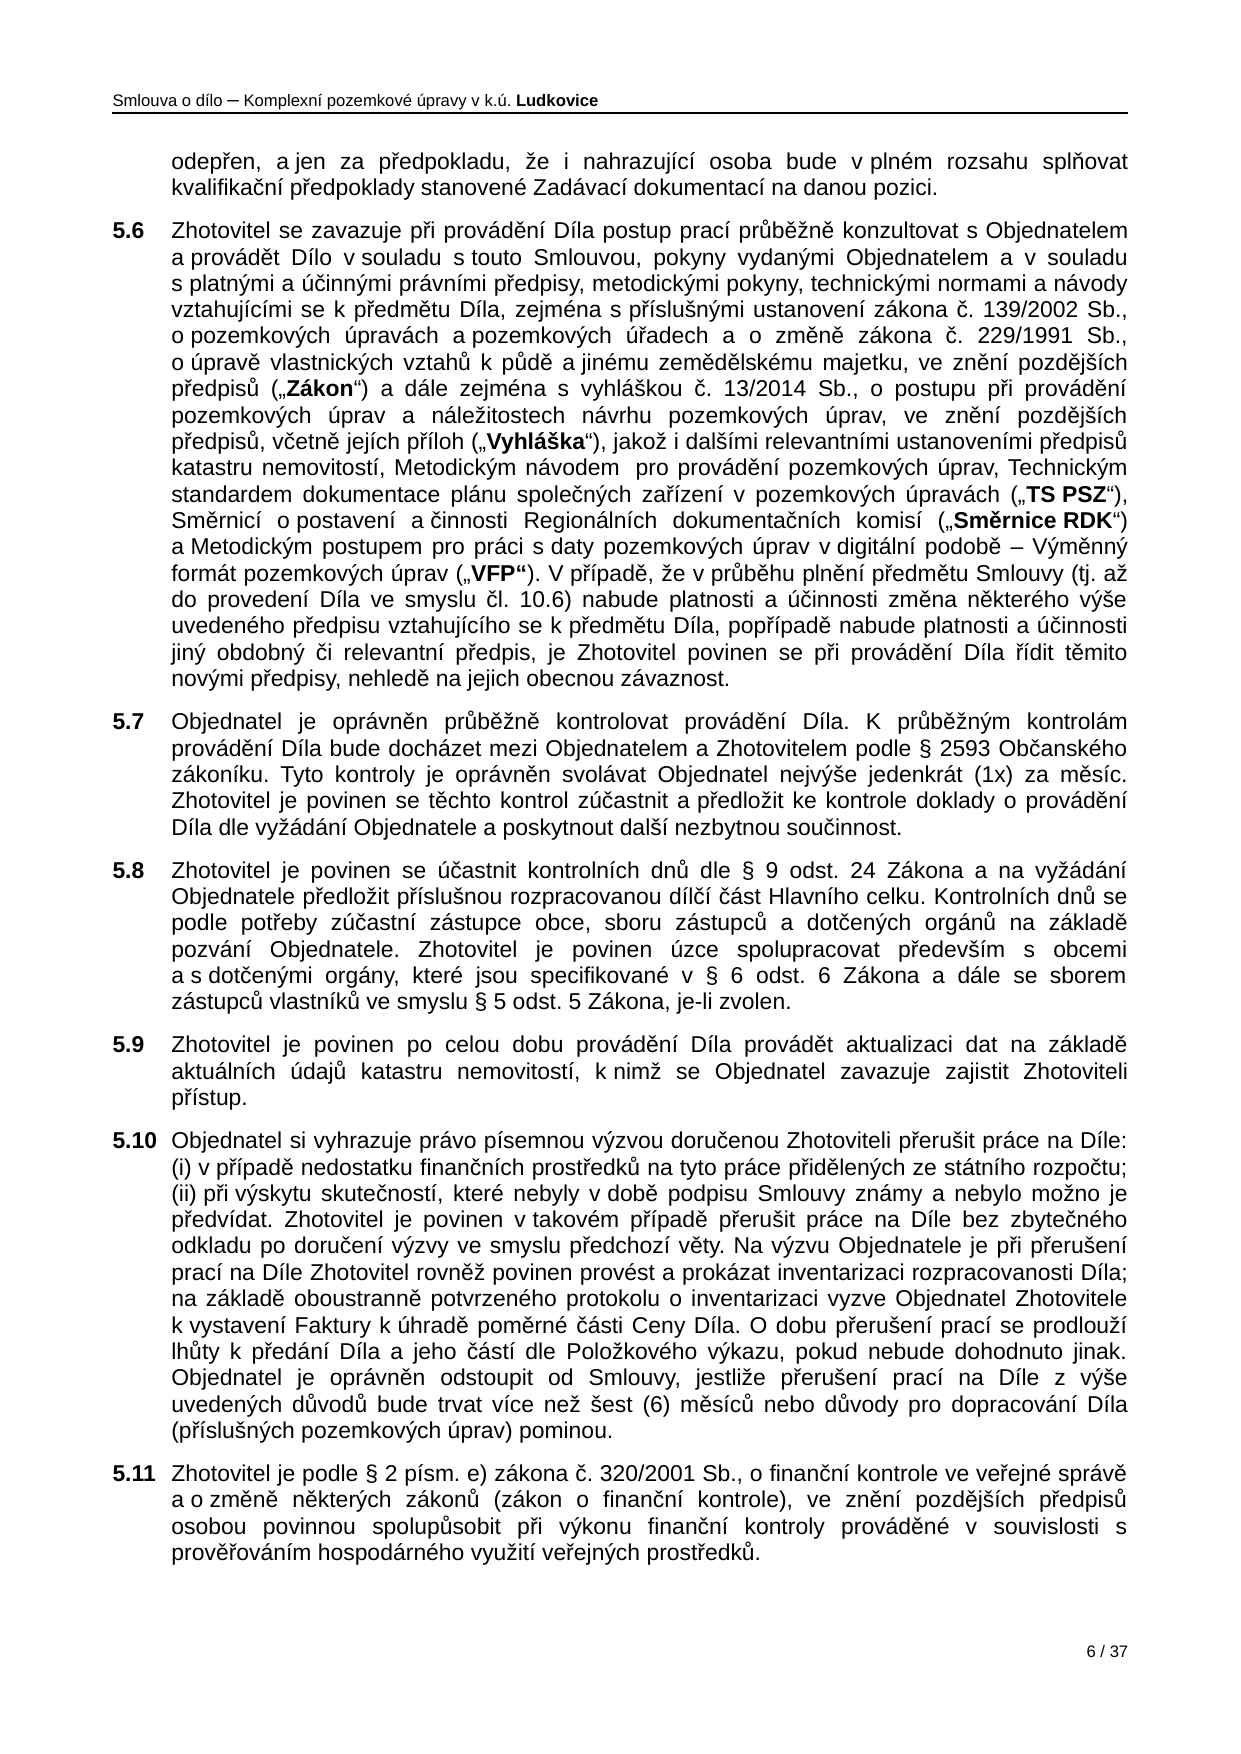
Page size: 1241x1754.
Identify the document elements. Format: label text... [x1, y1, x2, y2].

text Objednatel si vyhrazuje právo písemnou výzvou doručenou Zhotoviteli přerušit práce na Díle: (i) v případě nedostatku finančních prostředků na tyto práce přidělených ze státního rozpočtu; (ii) při výskytu skutečností, které nebyly v době podpisu Smlouvy známy a nebylo možno je předvídat. Zhotovitel je povinen v takovém případě přerušit práce na Díle bez zbytečného odkladu po doručení výzvy ve smyslu předchozí věty. Na výzvu Objednatele je při přerušení prací na Díle Zhotovitel rovněž povinen provést a prokázat inventarizaci rozpracovanosti Díla; na základě oboustranně potvrzeného protokolu o inventarizaci vyzve Objednatel Zhotovitele k vystavení Faktury k úhradě poměrné části Ceny Díla. O dobu přerušení prací se prodlouží lhůty k předání Díla a jeho částí dle Položkového výkazu, pokud nebude dohodnuto jinak. Objednatel je oprávněn odstoupit od Smlouvy, jestliže přerušení prací na Díle z výše uvedených důvodů bude trvat více než šest (6) měsíců nebo důvody pro dopracování Díla (příslušných pozemkových úprav) pominou. [112, 1127, 1128, 1443]
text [112, 148, 1128, 200]
text Zhotovitel je povinen se účastnit kontrolních dnů dle § 9 odst. 24 Zákona a na vyžádání Objednatele předložit příslušnou rozpracovanou dílčí část Hlavního celku. Kontrolních dnů se podle potřeby zúčastní zástupce obce, sboru zástupců a dotčených orgánů na základě pozvání Objednatele. Zhotovitel je povinen úzce spolupracovat především s obcemi a s dotčenými orgány, které jsou specifikované v § 6 odst. 6 Zákona a dále se sborem zástupců vlastníků ve smyslu § 5 odst. 5 Zákona, je-li zvolen. [112, 857, 1128, 1015]
text Zhotovitel se zavazuje při provádění Díla postup prací průběžně konzultovat s Objednatelem a provádět Dílo v souladu s touto Smlouvou, pokyny vydanými Objednatelem a v souladu s platnými a účinnými právními předpisy, metodickými pokyny, technickými normami a návody vztahujícími se k předmětu Díla, zejména s příslušnými ustanovení zákona č. 139/2002 Sb., o pozemkových úpravách a pozemkových úřadech a o změně zákona č. 229/1991 Sb., o úpravě vlastnických vztahů k půdě a jinému zemědělskému majetku, ve znění pozdějších předpisů („Zákon“) a dále zejména s vyhláškou č. 13/2014 Sb., o postupu při provádění pozemkových úprav a náležitostech návrhu pozemkových úprav, ve znění pozdějších předpisů, včetně jejích příloh („Vyhláška“), jakož i dalšími relevantními ustanoveními předpisů katastru nemovitostí, Metodickým návodem pro provádění pozemkových úprav, Technickým standardem dokumentace plánu společných zařízení v pozemkových úpravách („TS PSZ“), Směrnicí o postavení a činnosti Regionálních dokumentačních komisí („Směrnice RDK“) a Metodickým postupem pro práci s daty pozemkových úprav v digitální podobě – Výměnný formát pozemkových úprav („VFP“). V případě, že v průběhu plnění předmětu Smlouvy (tj. až do provedení Díla ve smyslu čl. 10.6) nabude platnosti a účinnosti změna některého výše uvedeného předpisu vztahujícího se k předmětu Díla, popřípadě nabude platnosti a účinnosti jiný obdobný či relevantní předpis, je Zhotovitel povinen se při provádění Díla řídit těmito novými předpisy, nehledě na jejich obecnou závaznost. [112, 217, 1128, 691]
text Zhotovitel je povinen po celou dobu provádění Díla provádět aktualizaci dat na základě aktuálních údajů katastru nemovitostí, k nimž se Objednatel zavazuje zajistit Zhotoviteli přístup. [112, 1031, 1128, 1110]
text Zhotovitel je podle § 2 písm. e) zákona č. 320/2001 Sb., o finanční kontrole ve veřejné správě a o změně některých zákonů (zákon o finanční kontrole), ve znění pozdějších předpisů osobou povinnou spolupůsobit při výkonu finanční kontroly prováděné v souvislosti s prověřováním hospodárného využití veřejných prostředků. [112, 1460, 1128, 1565]
text Objednatel je oprávněn průběžně kontrolovat provádění Díla. K průběžným kontrolám provádění Díla bude docházet mezi Objednatelem a Zhotovitelem podle § 2593 Občanského zákoníku. Tyto kontroly je oprávněn svolávat Objednatel nejvýše jedenkrát (1x) za měsíc. Zhotovitel je povinen se těchto kontrol zúčastnit a předložit ke kontrole doklady o provádění Díla dle vyžádání Objednatele a poskytnout další nezbytnou součinnost. [112, 708, 1128, 840]
